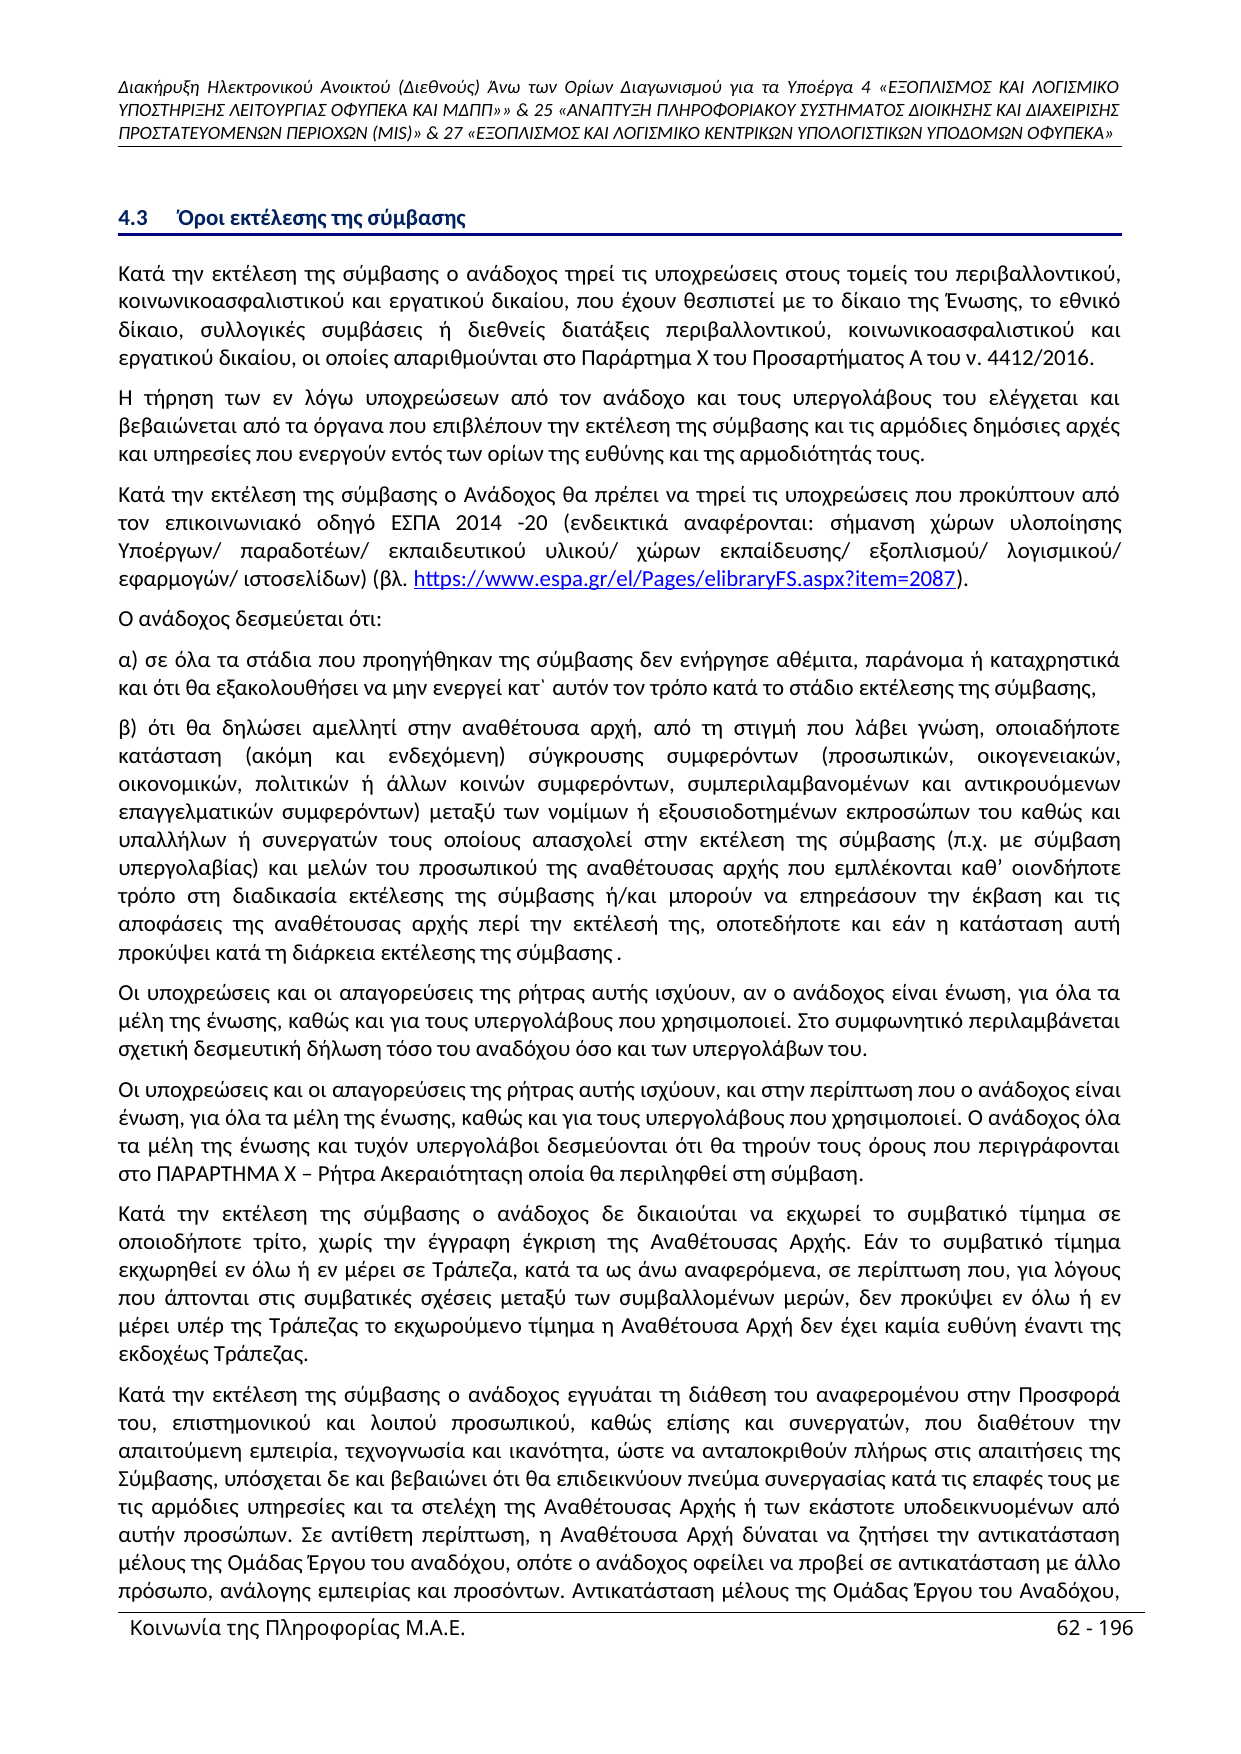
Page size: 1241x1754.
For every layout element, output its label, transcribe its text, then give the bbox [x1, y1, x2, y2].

text Κατά την εκτέλεση της σύμβασης ο ανάδοχος τηρεί τις υποχρεώσεις στους τομείς του περιβαλλοντικού, κοινωνικοασφαλιστικού και εργατικού δικαίου, που έχουν θεσπιστεί με το δίκαιο της Ένωσης, το εθνικό δίκαιο, συλλογικές συμβάσεις ή διεθνείς διατάξεις περιβαλλοντικού, κοινωνικοασφαλιστικού και εργατικού δικαίου, οι οποίες απαριθμούνται στο Παράρτημα Χ του Προσαρτήματος Α του ν. 4412/2016. [118, 259, 1122, 371]
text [118, 1380, 1122, 1604]
text Ο ανάδοχος δεσμεύεται ότι: [118, 604, 1122, 632]
subtitle Όροι εκτέλεσης της σύμβασης [118, 203, 1122, 233]
text Κατά την εκτέλεση της σύμβασης ο ανάδοχος δε δικαιούται να εκχωρεί το συμβατικό τίμημα σε οποιοδήποτε τρίτο, χωρίς την έγγραφη έγκριση της Αναθέτουσας Αρχής. Εάν το συμβατικό τίμημα εκχωρηθεί εν όλω ή εν μέρει σε Τράπεζα, κατά τα ως άνω αναφερόμενα, σε περίπτωση που, για λόγους που άπτονται στις συμβατικές σχέσεις μεταξύ των συμβαλλομένων μερών, δεν προκύψει εν όλω ή εν μέρει υπέρ της Τράπεζας το εκχωρούμενο τίμημα η Αναθέτουσα Αρχή δεν έχει καμία ευθύνη έναντι της εκδοχέως Τράπεζας. [118, 1199, 1122, 1367]
text Οι υποχρεώσεις και οι απαγορεύσεις της ρήτρας αυτής ισχύουν, αν ο ανάδοχος είναι ένωση, για όλα τα μέλη της ένωσης, καθώς και για τους υπεργολάβους που χρησιμοποιεί. Στο συμφωνητικό περιλαμβάνεται σχετική δεσμευτική δήλωση τόσο του αναδόχου όσο και των υπεργολάβων του. [118, 978, 1122, 1062]
text Η τήρηση των εν λόγω υποχρεώσεων από τον ανάδοχο και τους υπεργολάβους του ελέγχεται και βεβαιώνεται από τα όργανα που επιβλέπουν την εκτέλεση της σύμβασης και τις αρμόδιες δημόσιες αρχές και υπηρεσίες που ενεργούν εντός των ορίων της ευθύνης και της αρμοδιότητάς τους. [118, 383, 1122, 467]
text β) ότι θα δηλώσει αμελλητί στην αναθέτουσα αρχή, από τη στιγμή που λάβει γνώση, οποιαδήποτε κατάσταση (ακόμη και ενδεχόμενη) σύγκρουσης συμφερόντων (προσωπικών, οικογενειακών, οικονομικών, πολιτικών ή άλλων κοινών συμφερόντων, συμπεριλαμβανομένων και αντικρουόμενων επαγγελματικών συμφερόντων) μεταξύ των νομίμων ή εξουσιοδοτημένων εκπροσώπων του καθώς και υπαλλήλων ή συνεργατών τους οποίους απασχολεί στην εκτέλεση της σύμβασης (π.χ. με σύμβαση υπεργολαβίας) και μελών του προσωπικού της αναθέτουσας αρχής που εμπλέκονται καθ’ οιονδήποτε τρόπο στη διαδικασία εκτέλεσης της σύμβασης ή/και μπορούν να επηρεάσουν την έκβαση και τις αποφάσεις της αναθέτουσας αρχής περί την εκτέλεσή της, οποτεδήποτε και εάν η κατάσταση αυτή προκύψει κατά τη διάρκεια εκτέλεσης της σύμβασης . [118, 713, 1122, 966]
text α) σε όλα τα στάδια που προηγήθηκαν της σύμβασης δεν ενήργησε αθέμιτα, παράνομα ή καταχρηστικά και ότι θα εξακολουθήσει να μην ενεργεί κατ` αυτόν τον τρόπο κατά το στάδιο εκτέλεσης της σύμβασης, [118, 645, 1122, 701]
text Κατά την εκτέλεση της σύμβασης ο Ανάδοχος θα πρέπει να τηρεί τις υποχρεώσεις που προκύπτουν από τον επικοινωνιακό οδηγό ΕΣΠΑ 2014 -20 (ενδεικτικά αναφέρονται: σήμανση χώρων υλοποίησης Υποέργων/ παραδοτέων/ εκπαιδευτικού υλικού/ χώρων εκπαίδευσης/ εξοπλισμού/ λογισμικού/ εφαρμογών/ ιστοσελίδων) (βλ. https://www.espa.gr/el/Pages/elibraryFS.aspx?item=2087). [118, 480, 1122, 592]
text Οι υποχρεώσεις και οι απαγορεύσεις της ρήτρας αυτής ισχύουν, και στην περίπτωση που ο ανάδοχος είναι ένωση, για όλα τα μέλη της ένωσης, καθώς και για τους υπεργολάβους που χρησιμοποιεί. Ο ανάδοχος όλα τα μέλη της ένωσης και τυχόν υπεργολάβοι δεσμεύονται ότι θα τηρούν τους όρους που περιγράφονται στο ΠΑΡΑΡΤΗΜΑ X – Ρήτρα Ακεραιότηταςη οποία θα περιληφθεί στη σύμβαση. [118, 1075, 1122, 1187]
